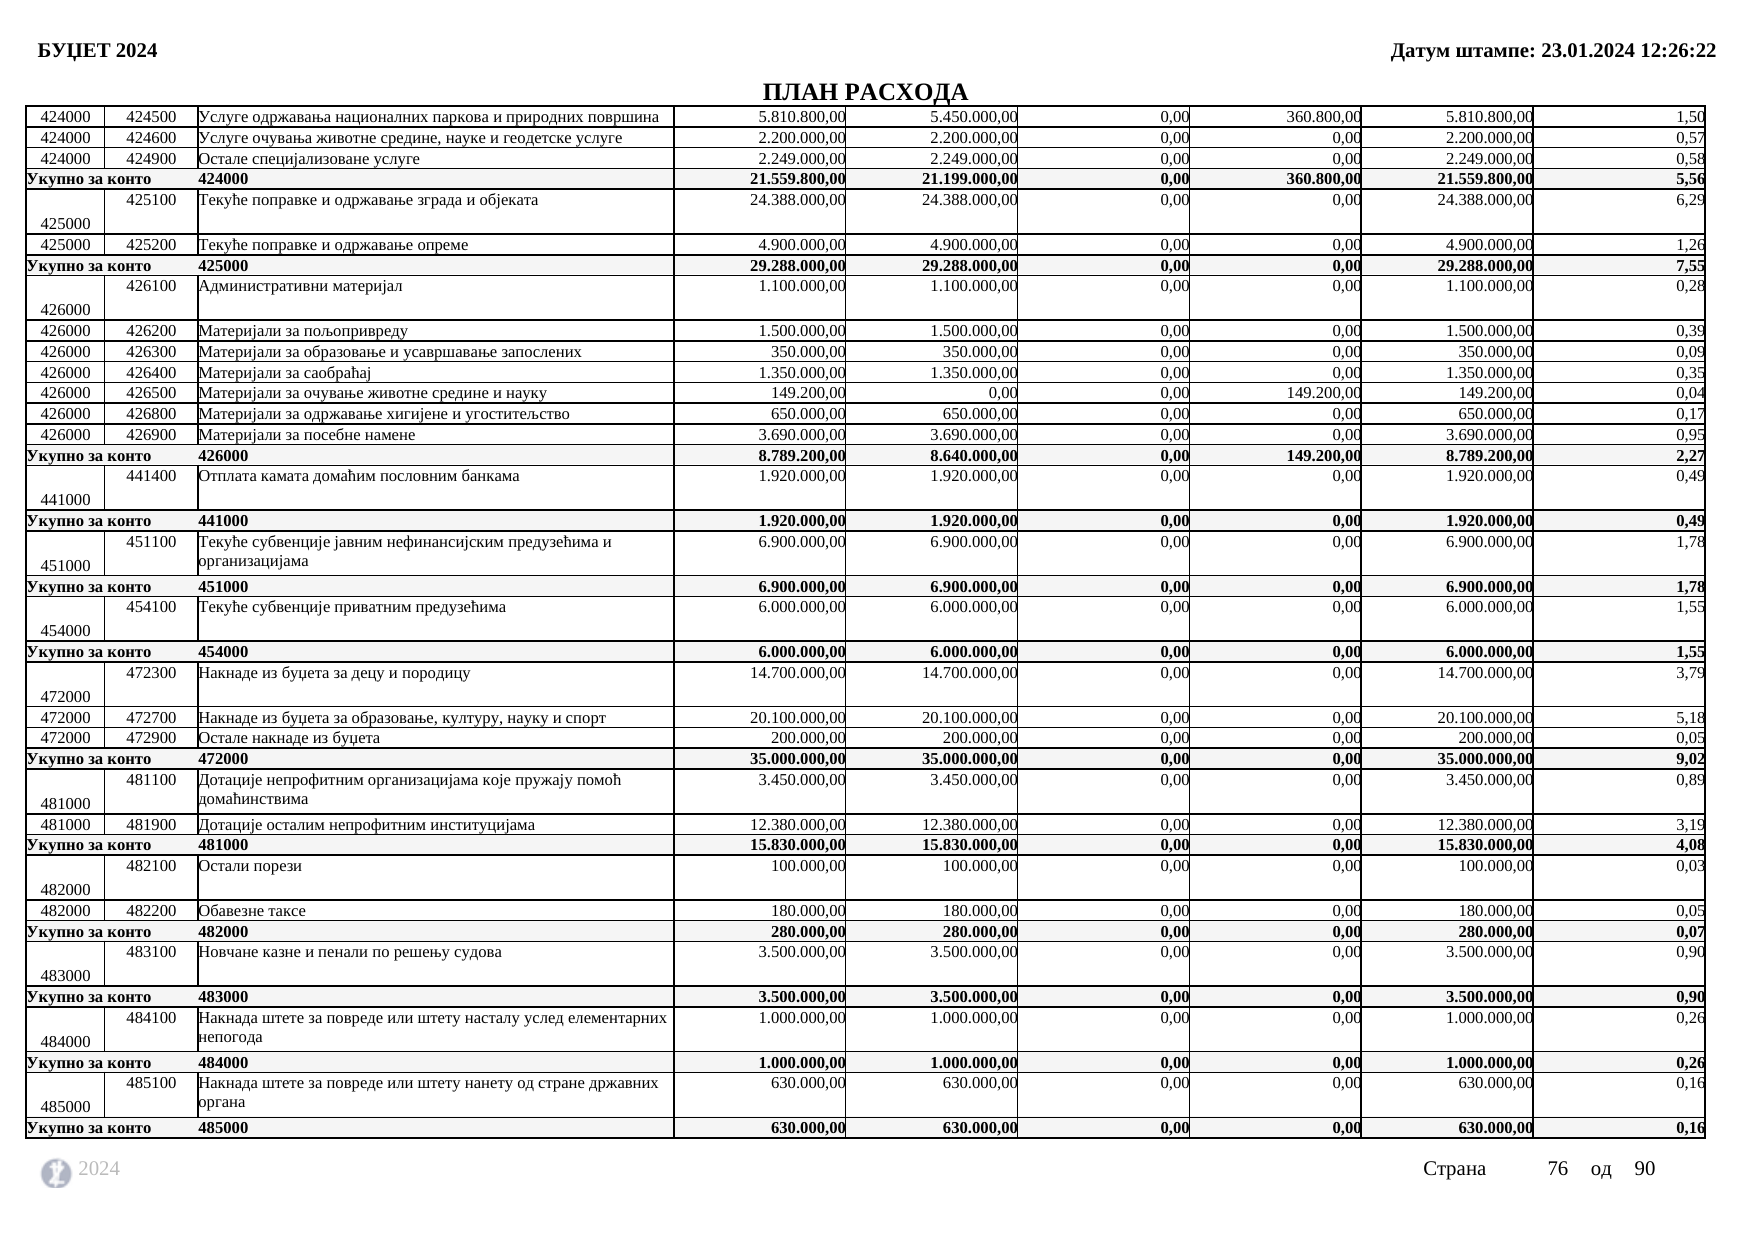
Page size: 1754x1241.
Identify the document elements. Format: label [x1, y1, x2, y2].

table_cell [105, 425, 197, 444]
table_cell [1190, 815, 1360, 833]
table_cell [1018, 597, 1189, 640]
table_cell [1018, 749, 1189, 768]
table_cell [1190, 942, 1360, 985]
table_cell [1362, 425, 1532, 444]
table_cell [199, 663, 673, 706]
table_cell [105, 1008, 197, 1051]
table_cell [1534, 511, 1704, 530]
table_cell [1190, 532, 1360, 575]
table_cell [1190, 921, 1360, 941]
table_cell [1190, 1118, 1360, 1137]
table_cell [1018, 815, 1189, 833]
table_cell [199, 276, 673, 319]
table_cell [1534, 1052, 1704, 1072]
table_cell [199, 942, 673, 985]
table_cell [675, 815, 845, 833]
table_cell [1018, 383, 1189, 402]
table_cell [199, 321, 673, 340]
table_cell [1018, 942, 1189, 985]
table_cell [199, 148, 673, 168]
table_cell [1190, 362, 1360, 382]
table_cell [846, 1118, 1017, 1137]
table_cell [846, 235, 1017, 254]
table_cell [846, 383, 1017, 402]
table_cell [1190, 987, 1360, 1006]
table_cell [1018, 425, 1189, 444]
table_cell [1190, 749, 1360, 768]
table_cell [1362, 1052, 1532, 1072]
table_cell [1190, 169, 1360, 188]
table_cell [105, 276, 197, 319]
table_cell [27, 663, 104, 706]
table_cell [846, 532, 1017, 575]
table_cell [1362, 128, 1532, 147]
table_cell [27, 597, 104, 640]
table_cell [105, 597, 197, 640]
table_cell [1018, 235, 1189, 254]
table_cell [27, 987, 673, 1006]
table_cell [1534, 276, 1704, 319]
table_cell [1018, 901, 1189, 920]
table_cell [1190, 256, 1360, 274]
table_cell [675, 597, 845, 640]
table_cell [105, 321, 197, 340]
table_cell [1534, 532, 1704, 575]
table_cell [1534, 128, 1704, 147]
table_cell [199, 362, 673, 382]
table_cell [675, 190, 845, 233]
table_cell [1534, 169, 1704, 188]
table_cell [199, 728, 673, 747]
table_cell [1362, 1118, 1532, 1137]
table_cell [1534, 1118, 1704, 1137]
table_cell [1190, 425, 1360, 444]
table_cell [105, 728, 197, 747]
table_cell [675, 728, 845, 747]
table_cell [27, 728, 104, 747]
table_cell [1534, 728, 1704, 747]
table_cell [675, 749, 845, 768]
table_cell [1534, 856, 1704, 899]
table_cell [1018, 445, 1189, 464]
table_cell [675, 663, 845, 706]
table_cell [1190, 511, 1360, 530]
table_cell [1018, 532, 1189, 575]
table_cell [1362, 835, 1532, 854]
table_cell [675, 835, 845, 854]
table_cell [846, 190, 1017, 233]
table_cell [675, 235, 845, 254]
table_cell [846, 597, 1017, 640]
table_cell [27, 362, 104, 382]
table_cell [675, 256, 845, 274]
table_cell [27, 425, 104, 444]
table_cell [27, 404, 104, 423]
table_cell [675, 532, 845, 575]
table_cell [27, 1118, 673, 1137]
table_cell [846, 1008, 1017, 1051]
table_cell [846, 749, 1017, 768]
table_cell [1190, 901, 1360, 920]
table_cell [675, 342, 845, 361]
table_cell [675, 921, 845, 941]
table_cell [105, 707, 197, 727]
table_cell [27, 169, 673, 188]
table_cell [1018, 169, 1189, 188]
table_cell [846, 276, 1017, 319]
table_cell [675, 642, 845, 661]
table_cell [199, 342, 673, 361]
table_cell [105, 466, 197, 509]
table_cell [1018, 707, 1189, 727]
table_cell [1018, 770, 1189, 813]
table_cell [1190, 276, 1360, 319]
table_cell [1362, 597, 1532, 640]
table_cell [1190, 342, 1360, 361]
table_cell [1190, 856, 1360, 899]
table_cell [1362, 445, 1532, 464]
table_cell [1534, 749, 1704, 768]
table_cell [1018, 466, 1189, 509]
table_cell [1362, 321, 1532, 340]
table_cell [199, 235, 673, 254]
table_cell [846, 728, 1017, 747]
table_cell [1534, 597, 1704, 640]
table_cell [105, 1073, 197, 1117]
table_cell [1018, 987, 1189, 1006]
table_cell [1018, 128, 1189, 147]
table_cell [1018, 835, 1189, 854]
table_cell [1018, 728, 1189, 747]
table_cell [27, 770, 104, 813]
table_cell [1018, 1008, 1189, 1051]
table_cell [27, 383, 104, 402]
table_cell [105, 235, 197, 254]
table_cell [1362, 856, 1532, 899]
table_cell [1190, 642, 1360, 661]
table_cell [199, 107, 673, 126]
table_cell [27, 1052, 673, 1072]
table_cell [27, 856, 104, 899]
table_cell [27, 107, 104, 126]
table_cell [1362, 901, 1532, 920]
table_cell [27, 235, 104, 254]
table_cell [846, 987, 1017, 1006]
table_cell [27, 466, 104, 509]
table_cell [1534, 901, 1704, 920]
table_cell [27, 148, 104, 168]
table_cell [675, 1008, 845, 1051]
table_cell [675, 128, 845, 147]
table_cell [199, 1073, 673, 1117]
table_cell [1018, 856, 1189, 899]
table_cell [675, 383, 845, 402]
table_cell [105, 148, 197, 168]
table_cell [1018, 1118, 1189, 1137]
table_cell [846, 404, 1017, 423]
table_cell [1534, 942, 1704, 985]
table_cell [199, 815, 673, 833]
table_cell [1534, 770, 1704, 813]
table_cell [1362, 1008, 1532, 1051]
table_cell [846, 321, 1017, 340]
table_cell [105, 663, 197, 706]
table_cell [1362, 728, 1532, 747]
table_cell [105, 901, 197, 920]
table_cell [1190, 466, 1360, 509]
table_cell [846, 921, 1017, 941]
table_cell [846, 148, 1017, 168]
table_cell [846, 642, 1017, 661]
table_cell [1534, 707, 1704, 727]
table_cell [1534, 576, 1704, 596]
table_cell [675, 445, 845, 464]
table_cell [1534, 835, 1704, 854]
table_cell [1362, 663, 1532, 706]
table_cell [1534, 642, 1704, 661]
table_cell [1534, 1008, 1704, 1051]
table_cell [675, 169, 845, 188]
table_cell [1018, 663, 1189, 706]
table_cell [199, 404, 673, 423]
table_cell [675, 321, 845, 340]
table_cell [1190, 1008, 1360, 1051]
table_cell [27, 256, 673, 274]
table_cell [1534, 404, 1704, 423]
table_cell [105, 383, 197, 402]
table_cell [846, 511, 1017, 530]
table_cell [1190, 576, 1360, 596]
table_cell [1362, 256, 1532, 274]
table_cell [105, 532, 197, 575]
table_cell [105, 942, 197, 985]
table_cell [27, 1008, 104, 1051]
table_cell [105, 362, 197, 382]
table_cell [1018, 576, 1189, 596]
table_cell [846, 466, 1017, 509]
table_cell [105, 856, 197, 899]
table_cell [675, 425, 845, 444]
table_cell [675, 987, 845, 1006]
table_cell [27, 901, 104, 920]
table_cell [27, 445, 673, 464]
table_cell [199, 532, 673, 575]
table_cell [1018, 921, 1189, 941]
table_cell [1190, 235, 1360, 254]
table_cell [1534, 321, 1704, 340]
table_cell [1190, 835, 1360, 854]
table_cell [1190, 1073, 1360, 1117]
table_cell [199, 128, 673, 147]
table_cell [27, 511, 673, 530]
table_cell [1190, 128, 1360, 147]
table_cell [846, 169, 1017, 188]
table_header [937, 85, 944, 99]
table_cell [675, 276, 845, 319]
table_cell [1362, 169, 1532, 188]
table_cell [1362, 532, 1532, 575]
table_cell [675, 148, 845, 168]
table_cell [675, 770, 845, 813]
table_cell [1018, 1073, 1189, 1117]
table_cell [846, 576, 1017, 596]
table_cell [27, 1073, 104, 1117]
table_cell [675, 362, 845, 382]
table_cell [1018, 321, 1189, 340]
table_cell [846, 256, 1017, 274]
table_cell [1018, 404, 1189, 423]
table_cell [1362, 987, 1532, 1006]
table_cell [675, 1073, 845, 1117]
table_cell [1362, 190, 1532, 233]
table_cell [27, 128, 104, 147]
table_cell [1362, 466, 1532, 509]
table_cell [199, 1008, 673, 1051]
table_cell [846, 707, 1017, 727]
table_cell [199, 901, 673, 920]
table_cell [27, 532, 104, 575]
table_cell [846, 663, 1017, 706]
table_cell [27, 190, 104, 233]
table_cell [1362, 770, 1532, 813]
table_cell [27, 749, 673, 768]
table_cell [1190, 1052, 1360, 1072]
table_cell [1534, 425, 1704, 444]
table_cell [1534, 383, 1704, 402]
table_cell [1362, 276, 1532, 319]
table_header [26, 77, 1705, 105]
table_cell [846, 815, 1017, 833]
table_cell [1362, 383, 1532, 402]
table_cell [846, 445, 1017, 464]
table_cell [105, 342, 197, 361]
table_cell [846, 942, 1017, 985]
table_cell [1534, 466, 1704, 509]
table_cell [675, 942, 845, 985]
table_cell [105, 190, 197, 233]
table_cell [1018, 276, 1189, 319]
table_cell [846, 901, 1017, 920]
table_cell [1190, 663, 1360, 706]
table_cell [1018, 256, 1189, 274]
picture [37, 1155, 75, 1188]
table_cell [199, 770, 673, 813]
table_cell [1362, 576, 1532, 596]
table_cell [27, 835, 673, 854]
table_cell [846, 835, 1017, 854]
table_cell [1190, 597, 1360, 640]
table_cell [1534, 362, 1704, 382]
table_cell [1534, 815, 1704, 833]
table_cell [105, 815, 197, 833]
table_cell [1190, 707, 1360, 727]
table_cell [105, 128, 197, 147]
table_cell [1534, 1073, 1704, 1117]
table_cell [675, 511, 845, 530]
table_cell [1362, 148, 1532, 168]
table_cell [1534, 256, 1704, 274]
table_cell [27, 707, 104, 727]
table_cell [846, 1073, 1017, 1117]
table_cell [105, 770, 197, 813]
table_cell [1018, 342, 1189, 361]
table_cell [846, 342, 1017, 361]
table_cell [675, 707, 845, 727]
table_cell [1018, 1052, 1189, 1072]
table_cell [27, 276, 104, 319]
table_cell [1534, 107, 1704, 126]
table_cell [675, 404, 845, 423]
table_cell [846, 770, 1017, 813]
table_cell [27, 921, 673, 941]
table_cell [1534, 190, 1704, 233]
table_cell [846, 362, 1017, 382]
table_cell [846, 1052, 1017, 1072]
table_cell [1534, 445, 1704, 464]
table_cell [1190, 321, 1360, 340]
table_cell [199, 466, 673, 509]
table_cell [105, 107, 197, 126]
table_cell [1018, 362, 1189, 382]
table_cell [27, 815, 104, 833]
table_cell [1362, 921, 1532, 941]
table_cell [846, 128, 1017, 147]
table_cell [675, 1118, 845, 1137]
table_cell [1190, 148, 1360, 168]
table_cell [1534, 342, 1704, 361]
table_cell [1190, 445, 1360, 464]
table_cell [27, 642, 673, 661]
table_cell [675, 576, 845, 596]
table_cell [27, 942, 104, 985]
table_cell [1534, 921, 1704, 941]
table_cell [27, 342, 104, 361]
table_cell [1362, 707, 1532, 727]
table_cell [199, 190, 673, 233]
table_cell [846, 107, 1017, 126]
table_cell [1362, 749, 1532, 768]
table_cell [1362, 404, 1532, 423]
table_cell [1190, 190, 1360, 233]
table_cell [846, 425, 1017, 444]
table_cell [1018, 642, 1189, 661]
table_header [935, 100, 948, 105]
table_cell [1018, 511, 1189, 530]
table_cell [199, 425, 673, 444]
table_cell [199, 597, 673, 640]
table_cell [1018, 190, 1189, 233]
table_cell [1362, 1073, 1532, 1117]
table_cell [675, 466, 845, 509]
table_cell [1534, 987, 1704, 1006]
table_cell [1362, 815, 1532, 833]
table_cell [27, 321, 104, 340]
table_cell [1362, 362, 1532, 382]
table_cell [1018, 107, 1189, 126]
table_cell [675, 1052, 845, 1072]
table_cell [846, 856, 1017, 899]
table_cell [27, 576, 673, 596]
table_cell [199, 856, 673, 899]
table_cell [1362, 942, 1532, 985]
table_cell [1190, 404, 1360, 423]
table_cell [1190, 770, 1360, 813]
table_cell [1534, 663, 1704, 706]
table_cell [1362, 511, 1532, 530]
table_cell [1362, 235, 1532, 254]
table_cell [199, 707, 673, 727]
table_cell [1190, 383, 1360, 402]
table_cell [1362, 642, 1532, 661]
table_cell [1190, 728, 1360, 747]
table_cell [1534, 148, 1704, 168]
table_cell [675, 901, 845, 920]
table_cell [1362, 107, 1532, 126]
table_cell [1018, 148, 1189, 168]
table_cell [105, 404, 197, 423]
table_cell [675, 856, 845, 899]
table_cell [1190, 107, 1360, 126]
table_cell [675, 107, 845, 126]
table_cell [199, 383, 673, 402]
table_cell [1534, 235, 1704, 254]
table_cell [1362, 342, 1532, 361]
